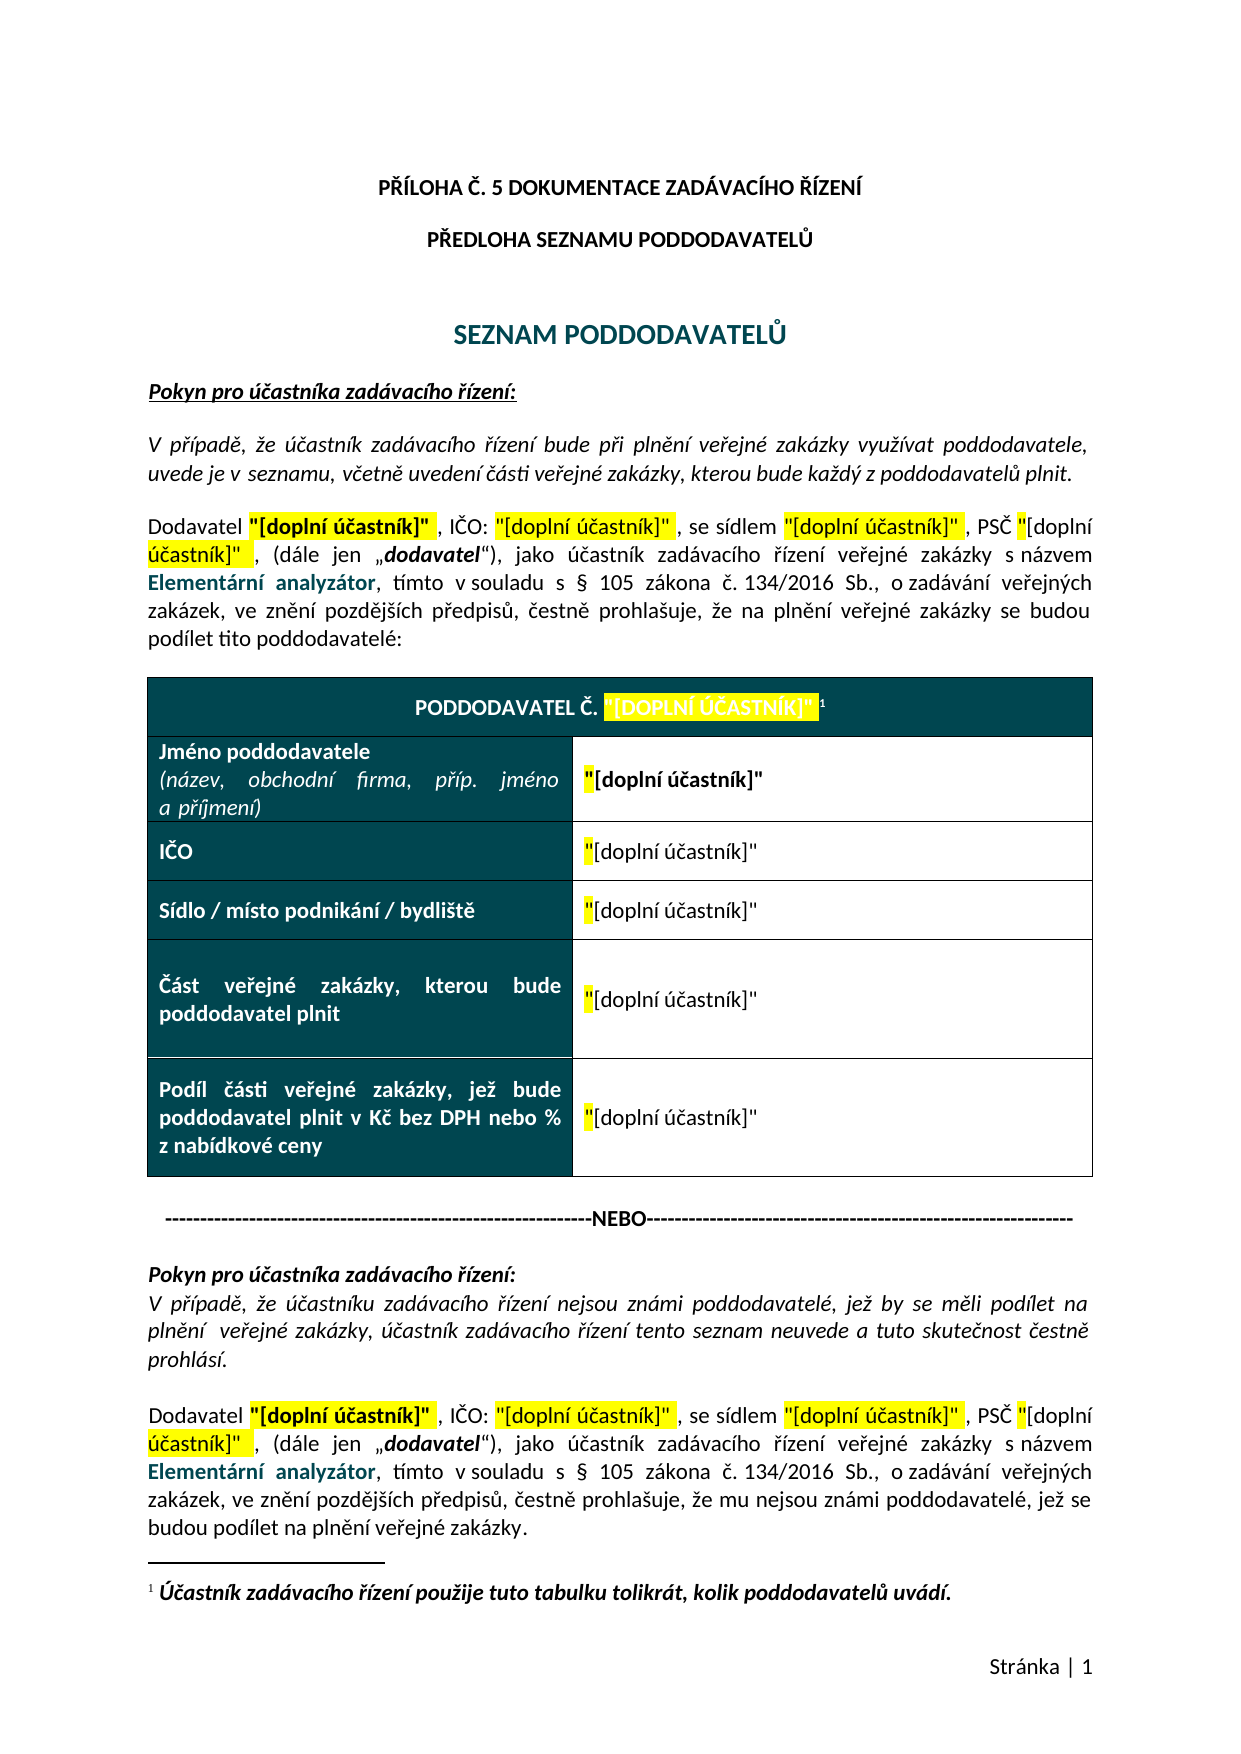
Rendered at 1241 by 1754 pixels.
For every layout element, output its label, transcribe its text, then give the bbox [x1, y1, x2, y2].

text PŘEDLOHA SEZNAMU PODDODAVATELŮ [148, 226, 1093, 254]
text -------------------------------------------------------------NEBO------------------------------------------------------------- [148, 1204, 1093, 1233]
text Pokyn pro účastníka zadávacího řízení: [148, 1261, 1093, 1289]
text Dodavatel , IČO: , se sídlem , PSČ , (dále jen „dodavatel“), jako účastník zadávacího řízení veřejné zakázky s názvem Elementární analyzátor, tímto v souladu s § 105 zákona č. 134/2016 Sb., o zadávání veřejných zakázek, ve znění pozdějších předpisů, čestně prohlašuje, že na plnění veřejné zakázky se budou podílet tito poddodavatelé: [148, 512, 1093, 652]
text Dodavatel , IČO: , se sídlem , PSČ , (dále jen „dodavatel“), jako účastník zadávacího řízení veřejné zakázky s názvem Elementární analyzátor, tímto v souladu s § 105 zákona č. 134/2016 Sb., o zadávání veřejných zakázek, ve znění pozdějších předpisů, čestně prohlašuje, že mu nejsou známi poddodavatelé, jež se budou podílet na plnění veřejné zakázky. [148, 1401, 1093, 1541]
text SEZNAM PODDODAVATELŮ [148, 316, 1093, 352]
table_cell Jméno poddodavatele (název, obchodní firma, příp. jméno a příjmení) [148, 737, 572, 821]
table_cell Sídlo / místo podnikání / bydliště [148, 881, 572, 939]
text V případě, že účastník zadávacího řízení bude při plnění veřejné zakázky využívat poddodavatele, uvede je v seznamu, včetně uvedení části veřejné zakázky, kterou bude každý z poddodavatelů plnit. [148, 430, 1093, 487]
table_cell Podíl části veřejné zakázky, jež bude poddodavatel plnit v Kč bez DPH nebo % z nabídkové ceny [148, 1059, 572, 1176]
table_cell Část veřejné zakázky, kterou bude poddodavatel plnit [148, 940, 572, 1057]
text Pokyn pro účastníka zadávacího řízení: [148, 377, 1093, 405]
table_cell IČO [148, 822, 572, 880]
table_cell [573, 822, 1092, 880]
table_cell [573, 737, 1092, 821]
table_cell [573, 940, 1092, 1057]
text V případě, že účastníku zadávacího řízení nejsou známi poddodavatelé, jež by se měli podílet na plnění veřejné zakázky, účastník zadávacího řízení tento seznam neuvede a tuto skutečnost čestně prohlásí. [148, 1289, 1093, 1373]
table_cell [573, 1059, 1092, 1176]
table_cell [573, 881, 1092, 939]
table_header PODDODAVATEL Č. [148, 678, 1092, 736]
text PŘÍLOHA Č. 5 DOKUMENTACE ZADÁVACÍHO ŘÍZENÍ [148, 173, 1093, 201]
